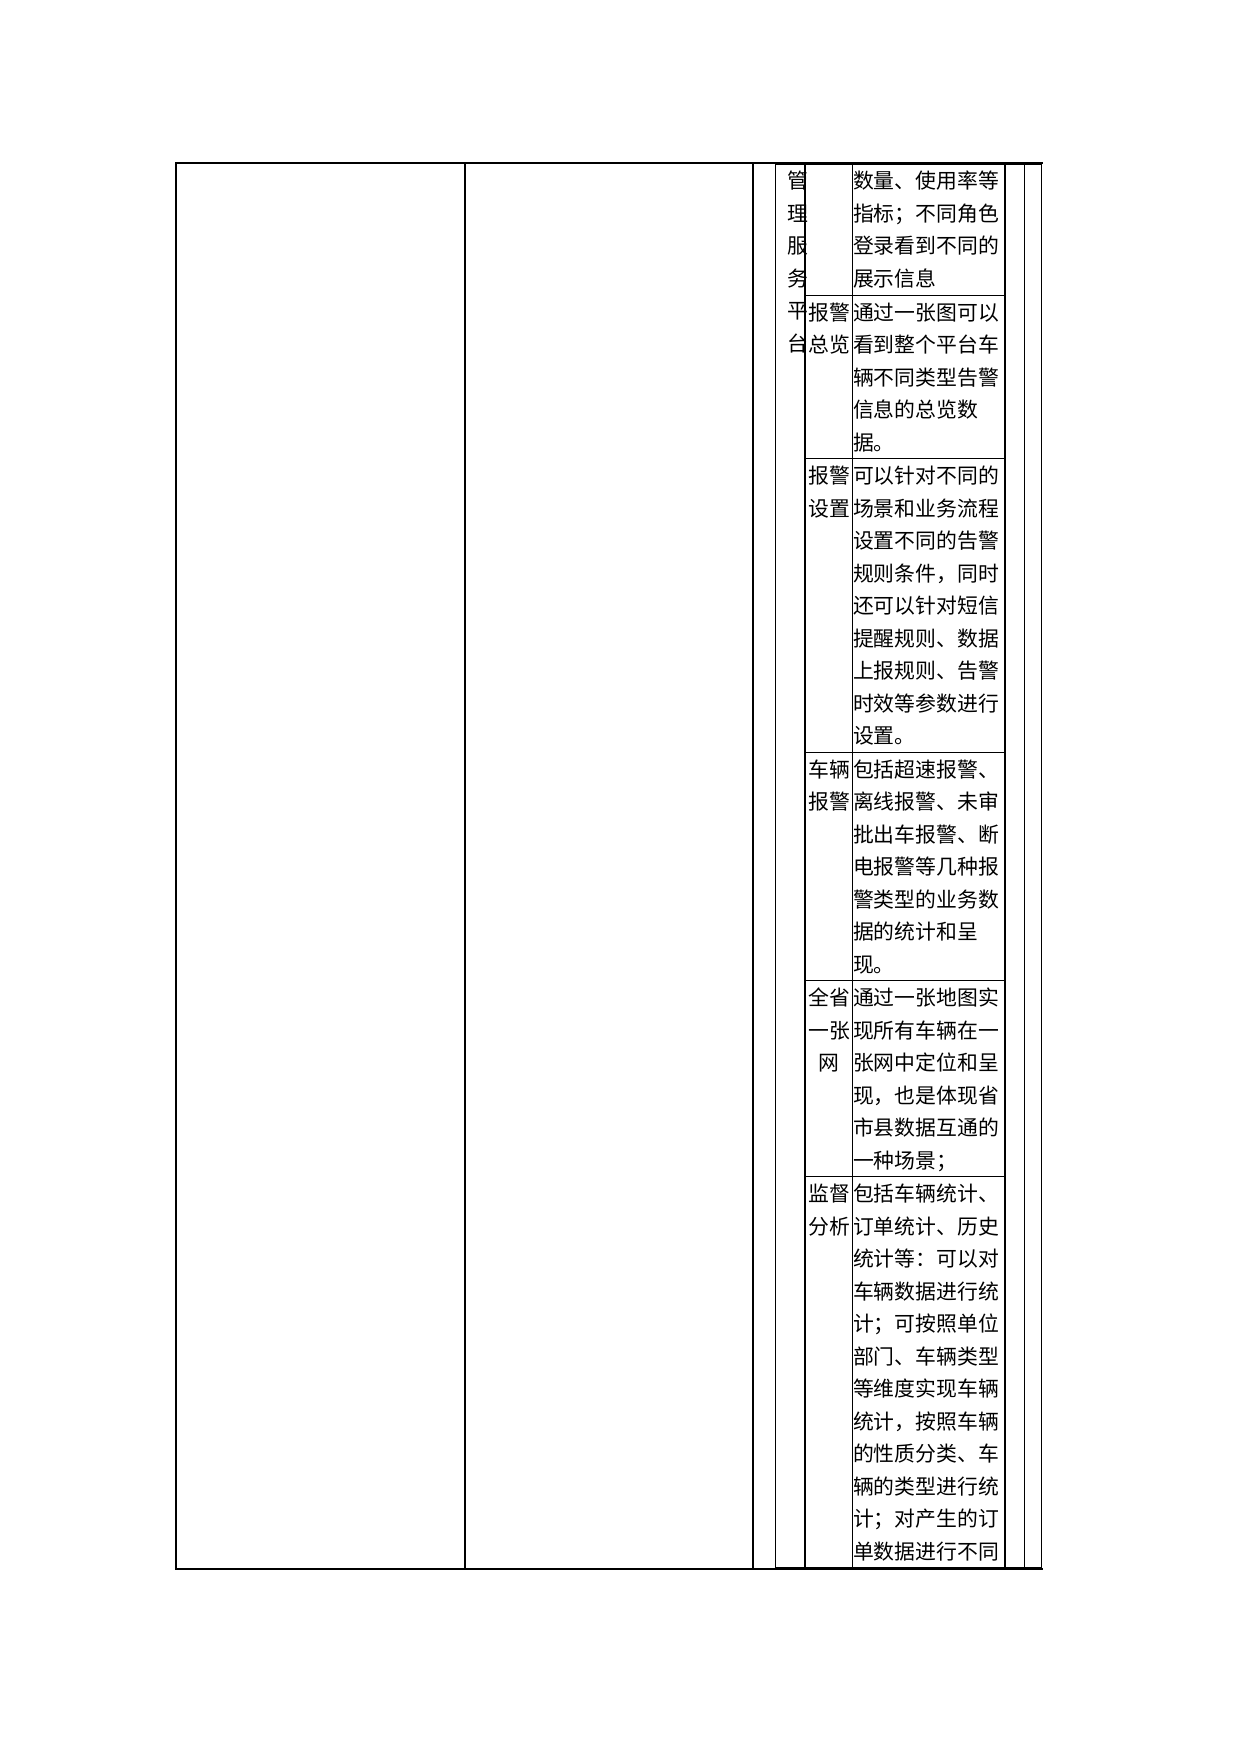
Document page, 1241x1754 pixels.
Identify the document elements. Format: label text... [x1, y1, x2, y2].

table_cell 1 [177, 164, 464, 1568]
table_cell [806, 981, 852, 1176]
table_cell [1025, 165, 1041, 1567]
table_cell [466, 164, 752, 1568]
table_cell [754, 164, 775, 1568]
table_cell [776, 165, 804, 1567]
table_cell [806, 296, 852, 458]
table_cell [1006, 165, 1024, 1567]
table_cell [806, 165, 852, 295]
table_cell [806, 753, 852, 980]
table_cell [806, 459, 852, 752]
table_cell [853, 1177, 1004, 1567]
